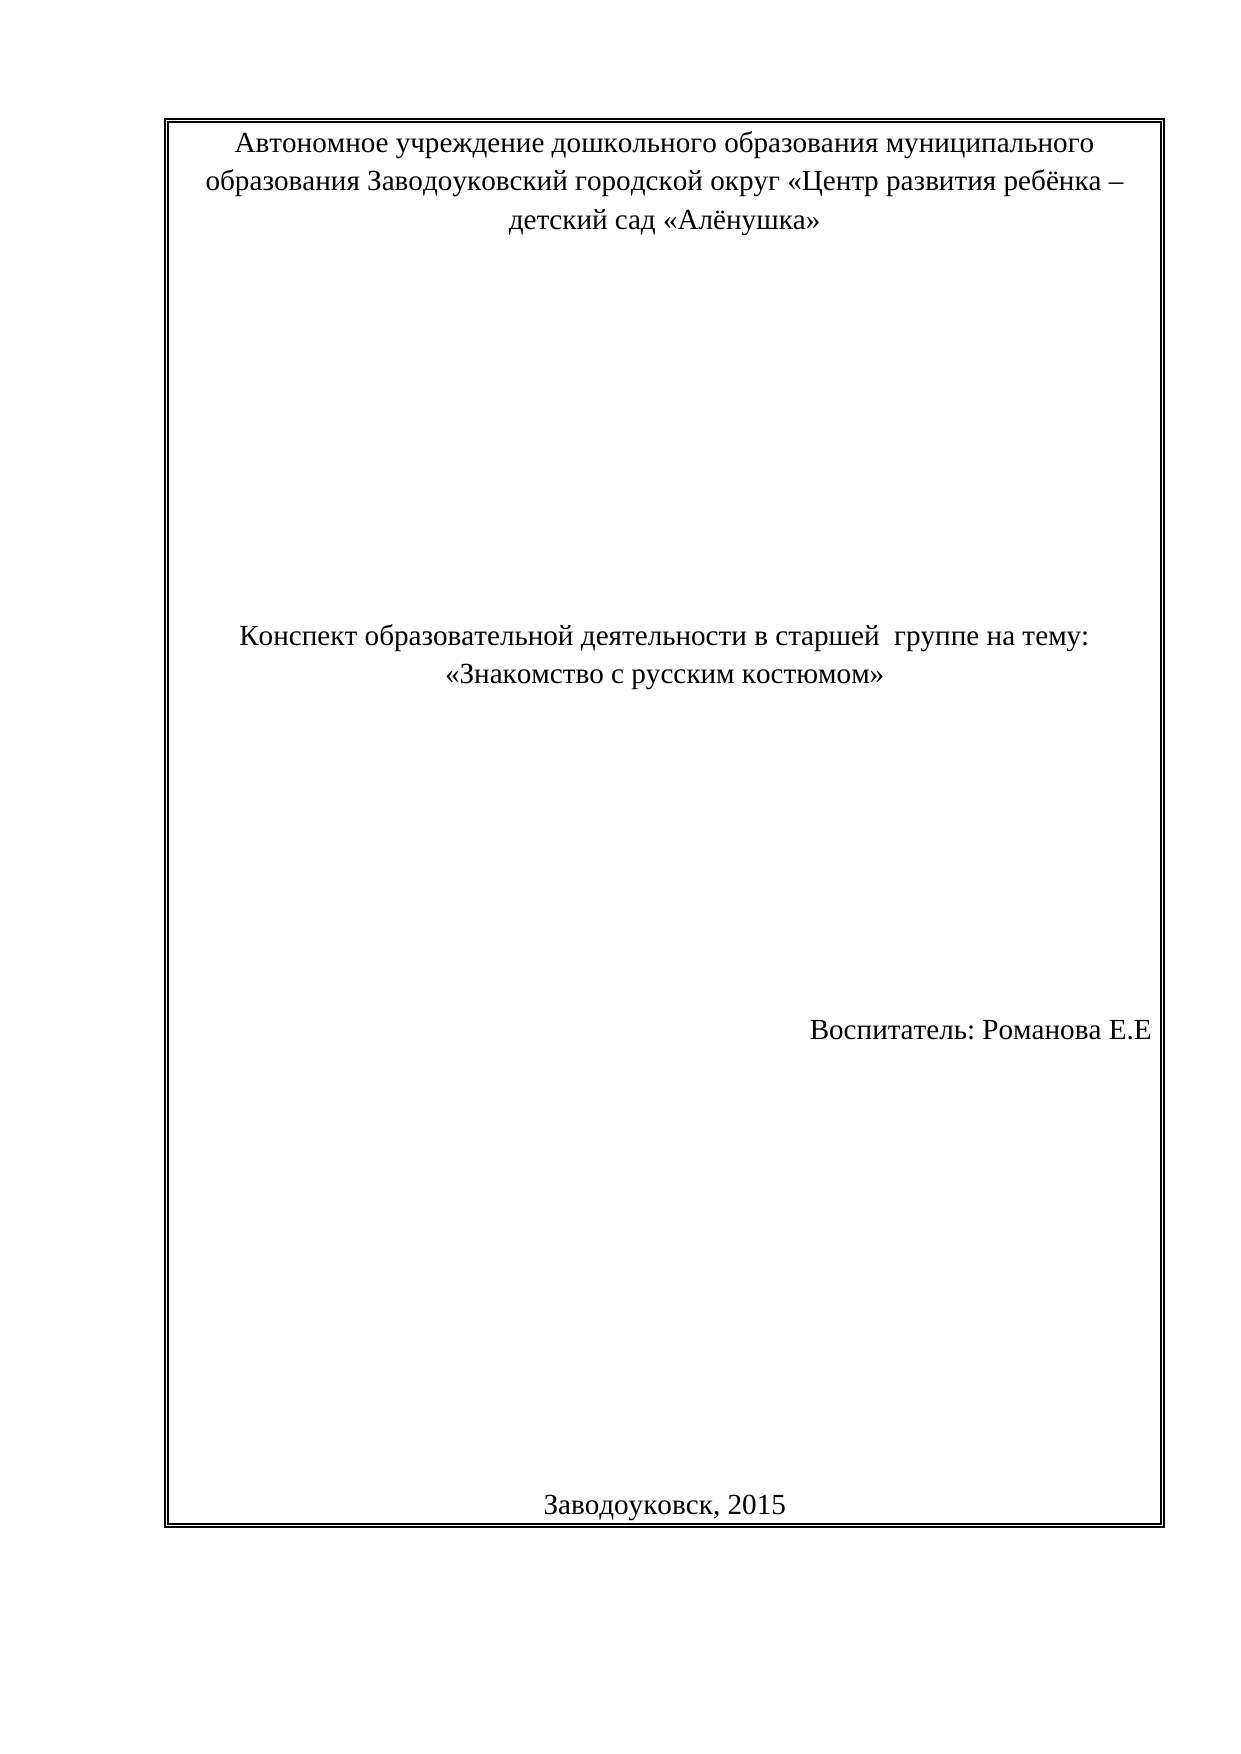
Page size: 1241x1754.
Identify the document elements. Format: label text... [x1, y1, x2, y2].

text Заводоуковск, 2015 [169, 1481, 1160, 1523]
text Конспект образовательной деятельности в старшей группе на тему: «Знакомство с русским костюмом» [169, 611, 1160, 690]
text Воспитатель: Романова Е.Е [169, 1006, 1160, 1046]
text Автономное учреждение дошкольного образования муниципального образования Заводоуковский городской округ «Центр развития ребёнка – детский сад «Алёнушка» [169, 123, 1160, 236]
